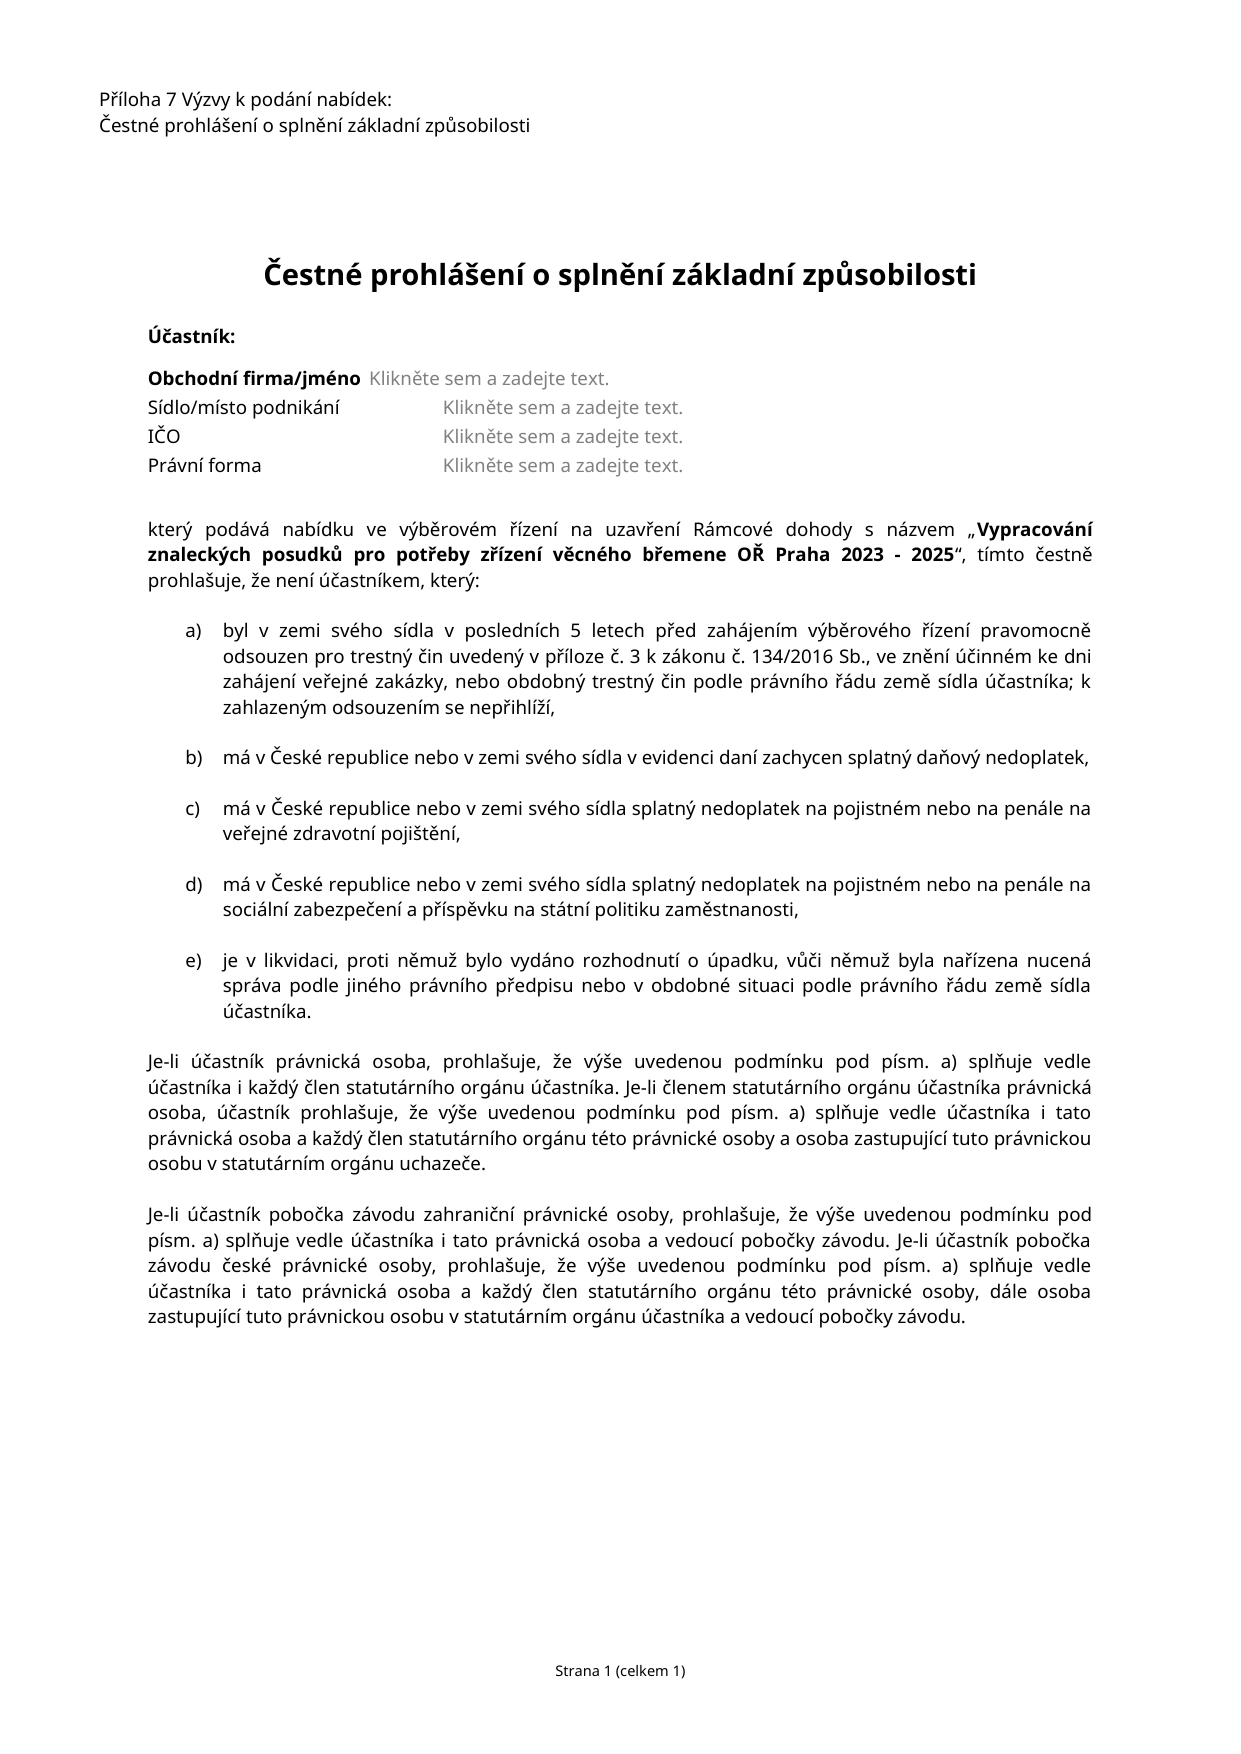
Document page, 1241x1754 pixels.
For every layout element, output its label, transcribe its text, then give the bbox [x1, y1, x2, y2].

text Obchodní firma/jméno [148, 362, 1093, 391]
text IČO [148, 420, 1093, 449]
list má v České republice nebo v zemi svého sídla v evidenci daní zachycen splatný daňový nedoplatek, [185, 744, 1093, 770]
text Sídlo/místo podnikání [148, 391, 1093, 420]
list byl v zemi svého sídla v posledních 5 letech před zahájením výběrového řízení pravomocně odsouzen pro trestný čin uvedený v příloze č. 3 k zákonu č. 134/2016 Sb., ve znění účinném ke dni zahájení veřejné zakázky, nebo obdobný trestný čin podle právního řádu země sídla účastníka; k zahlazeným odsouzením se nepřihlíží, [185, 617, 1093, 719]
text Účastník: [148, 318, 1093, 349]
text Je-li účastník pobočka závodu zahraniční právnické osoby, prohlašuje, že výše uvedenou podmínku pod písm. a) splňuje vedle účastníka i tato právnická osoba a vedoucí pobočky závodu. Je-li účastník pobočka závodu české právnické osoby, prohlašuje, že výše uvedenou podmínku pod písm. a) splňuje vedle účastníka i tato právnická osoba a každý člen statutárního orgánu této právnické osoby, dále osoba zastupující tuto právnickou osobu v statutárním orgánu účastníka a vedoucí pobočky závodu. [148, 1202, 1093, 1329]
text Právní forma [148, 449, 1093, 478]
text Je-li účastník právnická osoba, prohlašuje, že výše uvedenou podmínku pod písm. a) splňuje vedle účastníka i každý člen statutárního orgánu účastníka. Je-li členem statutárního orgánu účastníka právnická osoba, účastník prohlašuje, že výše uvedenou podmínku pod písm. a) splňuje vedle účastníka i tato právnická osoba a každý člen statutárního orgánu této právnické osoby a osoba zastupující tuto právnickou osobu v statutárním orgánu uchazeče. [148, 1049, 1093, 1176]
list má v České republice nebo v zemi svého sídla splatný nedoplatek na pojistném nebo na penále na sociální zabezpečení a příspěvku na státní politiku zaměstnanosti, [185, 871, 1093, 922]
title Čestné prohlášení o splnění základní způsobilosti [148, 254, 1093, 293]
list je v likvidaci, proti němuž bylo vydáno rozhodnutí o úpadku, vůči němuž byla nařízena nucená správa podle jiného právního předpisu nebo v obdobné situaci podle právního řádu země sídla účastníka. [185, 947, 1093, 1024]
list má v České republice nebo v zemi svého sídla splatný nedoplatek na pojistném nebo na penále na veřejné zdravotní pojištění, [185, 795, 1093, 846]
text který podává nabídku ve výběrovém řízení na uzavření Rámcové dohody s názvem „Vypracování znaleckých posudků pro potřeby zřízení věcného břemene OŘ Praha 2023 - 2025“, tímto čestně prohlašuje, že není účastníkem, který: [148, 516, 1093, 592]
